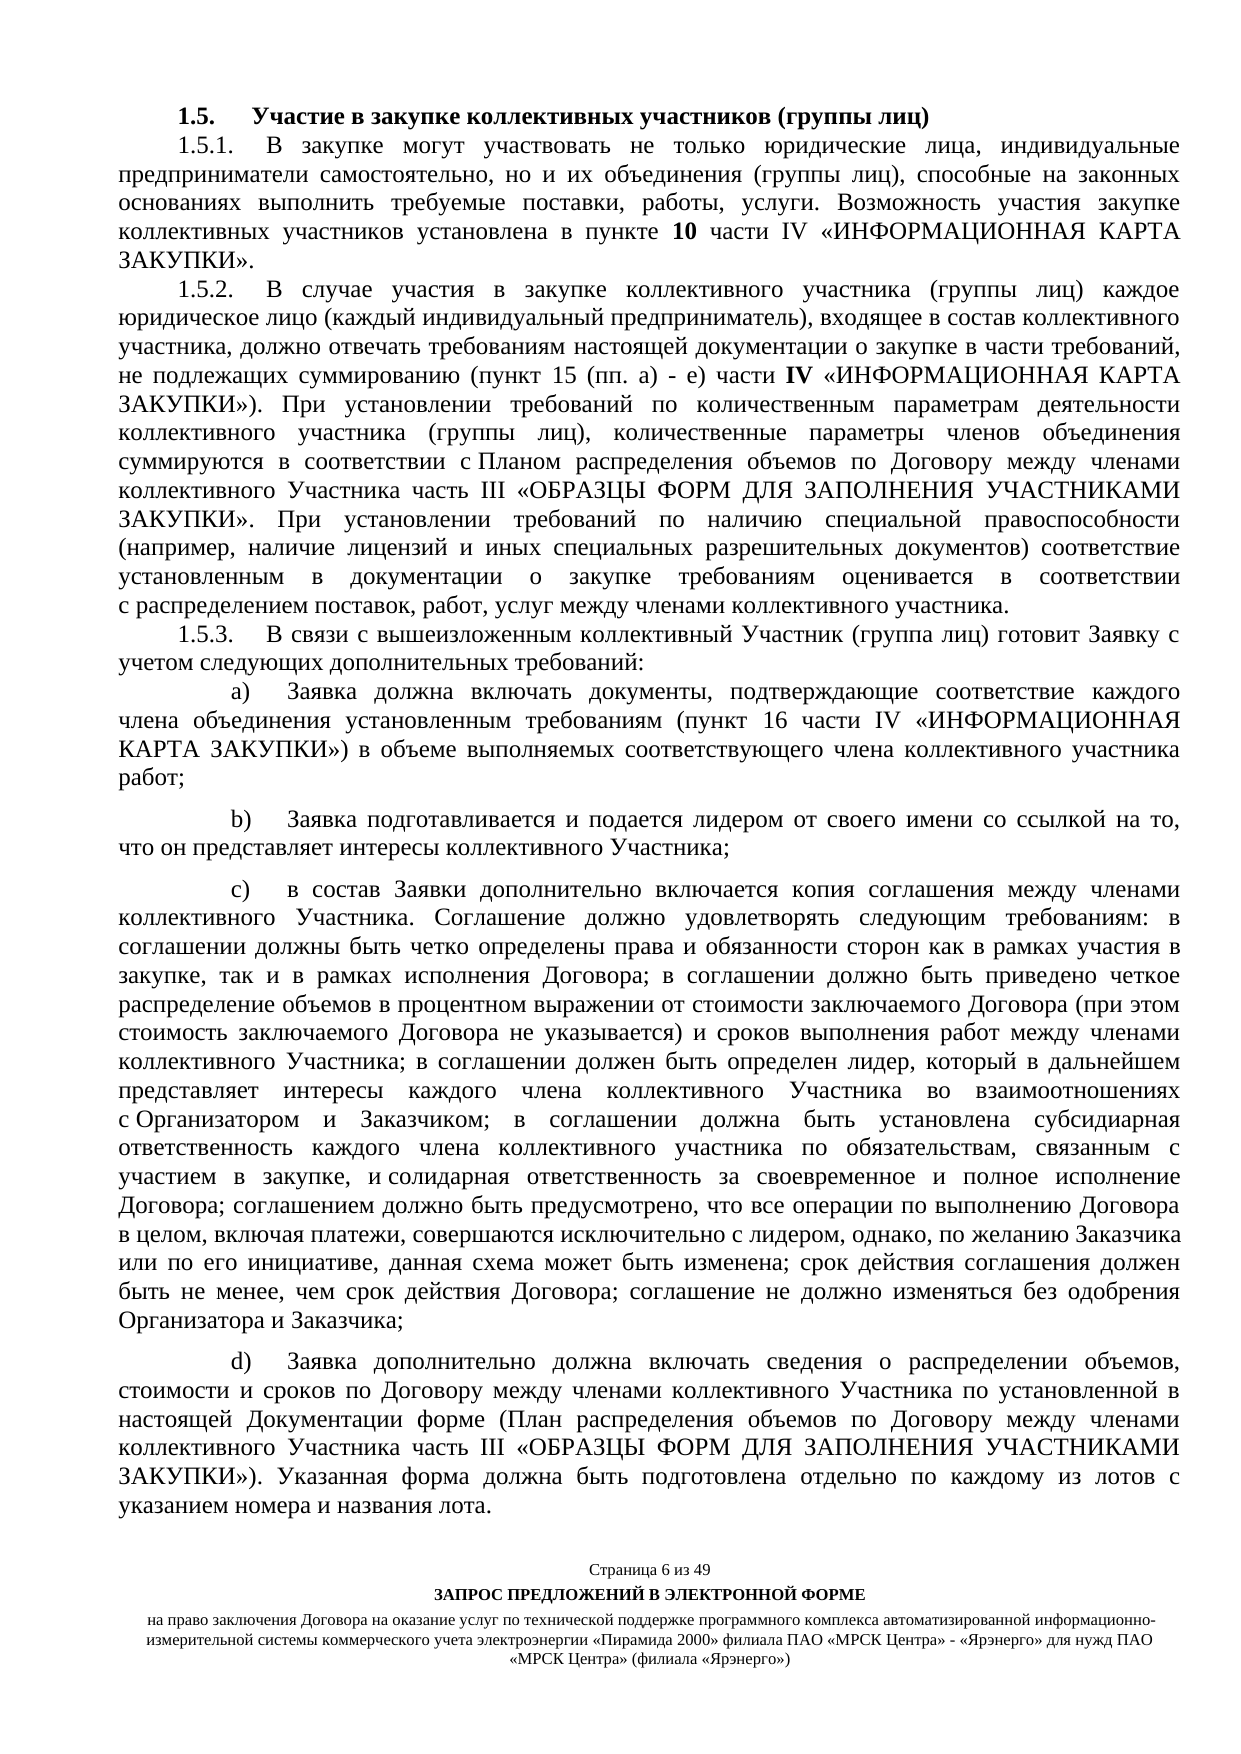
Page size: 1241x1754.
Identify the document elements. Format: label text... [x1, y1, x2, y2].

subtitle Участие в закупке коллективных участников (группы лиц) [118, 101, 1181, 130]
subtitle В закупке могут участвовать не только юридические лица, индивидуальные предприниматели самостоятельно, но и их объединения (группы лиц), способные на законных основаниях выполнить требуемые поставки, работы, услуги. Возможность участия закупке коллективных участников установлена в пункте 10 части IV «ИНФОРМАЦИОННАЯ КАРТА ЗАКУПКИ». [118, 130, 1181, 274]
list в состав Заявки дополнительно включается копия соглашения между членами коллективного Участника. Соглашение должно удовлетворять следующим требованиям: в соглашении должны быть четко определены права и обязанности сторон как в рамках участия в закупке, так и в рамках исполнения Договора; в соглашении должно быть приведено четкое распределение объемов в процентном выражении от стоимости заключаемого Договора (при этом стоимость заключаемого Договора не указывается) и сроков выполнения работ между членами коллективного Участника; в соглашении должен быть определен лидер, который в дальнейшем представляет интересы каждого члена коллективного Участника во взаимоотношениях с Организатором и Заказчиком; в соглашении должна быть установлена субсидиарная ответственность каждого члена коллективного участника по обязательствам, связанным с участием в закупке, и солидарная ответственность за своевременное и полное исполнение Договора; соглашением должно быть предусмотрено, что все операции по выполнению Договора в целом, включая платежи, совершаются исключительно с лидером, однако, по желанию Заказчика или по его инициативе, данная схема может быть изменена; срок действия соглашения должен быть не менее, чем срок действия Договора; соглашение не должно изменяться без одобрения Организатора и Заказчика; [118, 874, 1181, 1334]
subtitle В связи с вышеизложенным коллективный Участник (группа лиц) готовит Заявку с учетом следующих дополнительных требований: [118, 619, 1181, 676]
list Заявка должна включать документы, подтверждающие соответствие каждого члена объединения установленным требованиям (пункт 16 части IV «ИНФОРМАЦИОННАЯ КАРТА ЗАКУПКИ») в объеме выполняемых соответствующего члена коллективного участника работ; [118, 676, 1181, 791]
list Заявка подготавливается и подается лидером от своего имени со ссылкой на то, что он представляет интересы коллективного Участника; [118, 804, 1181, 861]
list Заявка дополнительно должна включать сведения о распределении объемов, стоимости и сроков по Договору между членами коллективного Участника по установленной в настоящей Документации форме (План распределения объемов по Договору между членами коллективного Участника часть III «ОБРАЗЦЫ ФОРМ ДЛЯ ЗАПОЛНЕНИЯ УЧАСТНИКАМИ ЗАКУПКИ»). Указанная форма должна быть подготовлена отдельно по каждому из лотов с указанием номера и названия лота. [118, 1346, 1181, 1519]
subtitle В случае участия в закупке коллективного участника (группы лиц) каждое юридическое лицо (каждый индивидуальный предприниматель), входящее в состав коллективного участника, должно отвечать требованиям настоящей документации о закупке в части требований, не подлежащих суммированию (пункт 15 (пп. а) - е) части IV «ИНФОРМАЦИОННАЯ КАРТА ЗАКУПКИ»). При установлении требований по количественным параметрам деятельности коллективного участника (группы лиц), количественные параметры членов объединения суммируются в соответствии с Планом распределения объемов по Договору между членами коллективного Участника часть III «ОБРАЗЦЫ ФОРМ ДЛЯ ЗАПОЛНЕНИЯ УЧАСТНИКАМИ ЗАКУПКИ». При установлении требований по наличию специальной правоспособности (например, наличие лицензий и иных специальных разрешительных документов) соответствие установленным в документации о закупке требованиям оценивается в соответствии с распределением поставок, работ, услуг между членами коллективного участника. [118, 274, 1181, 619]
